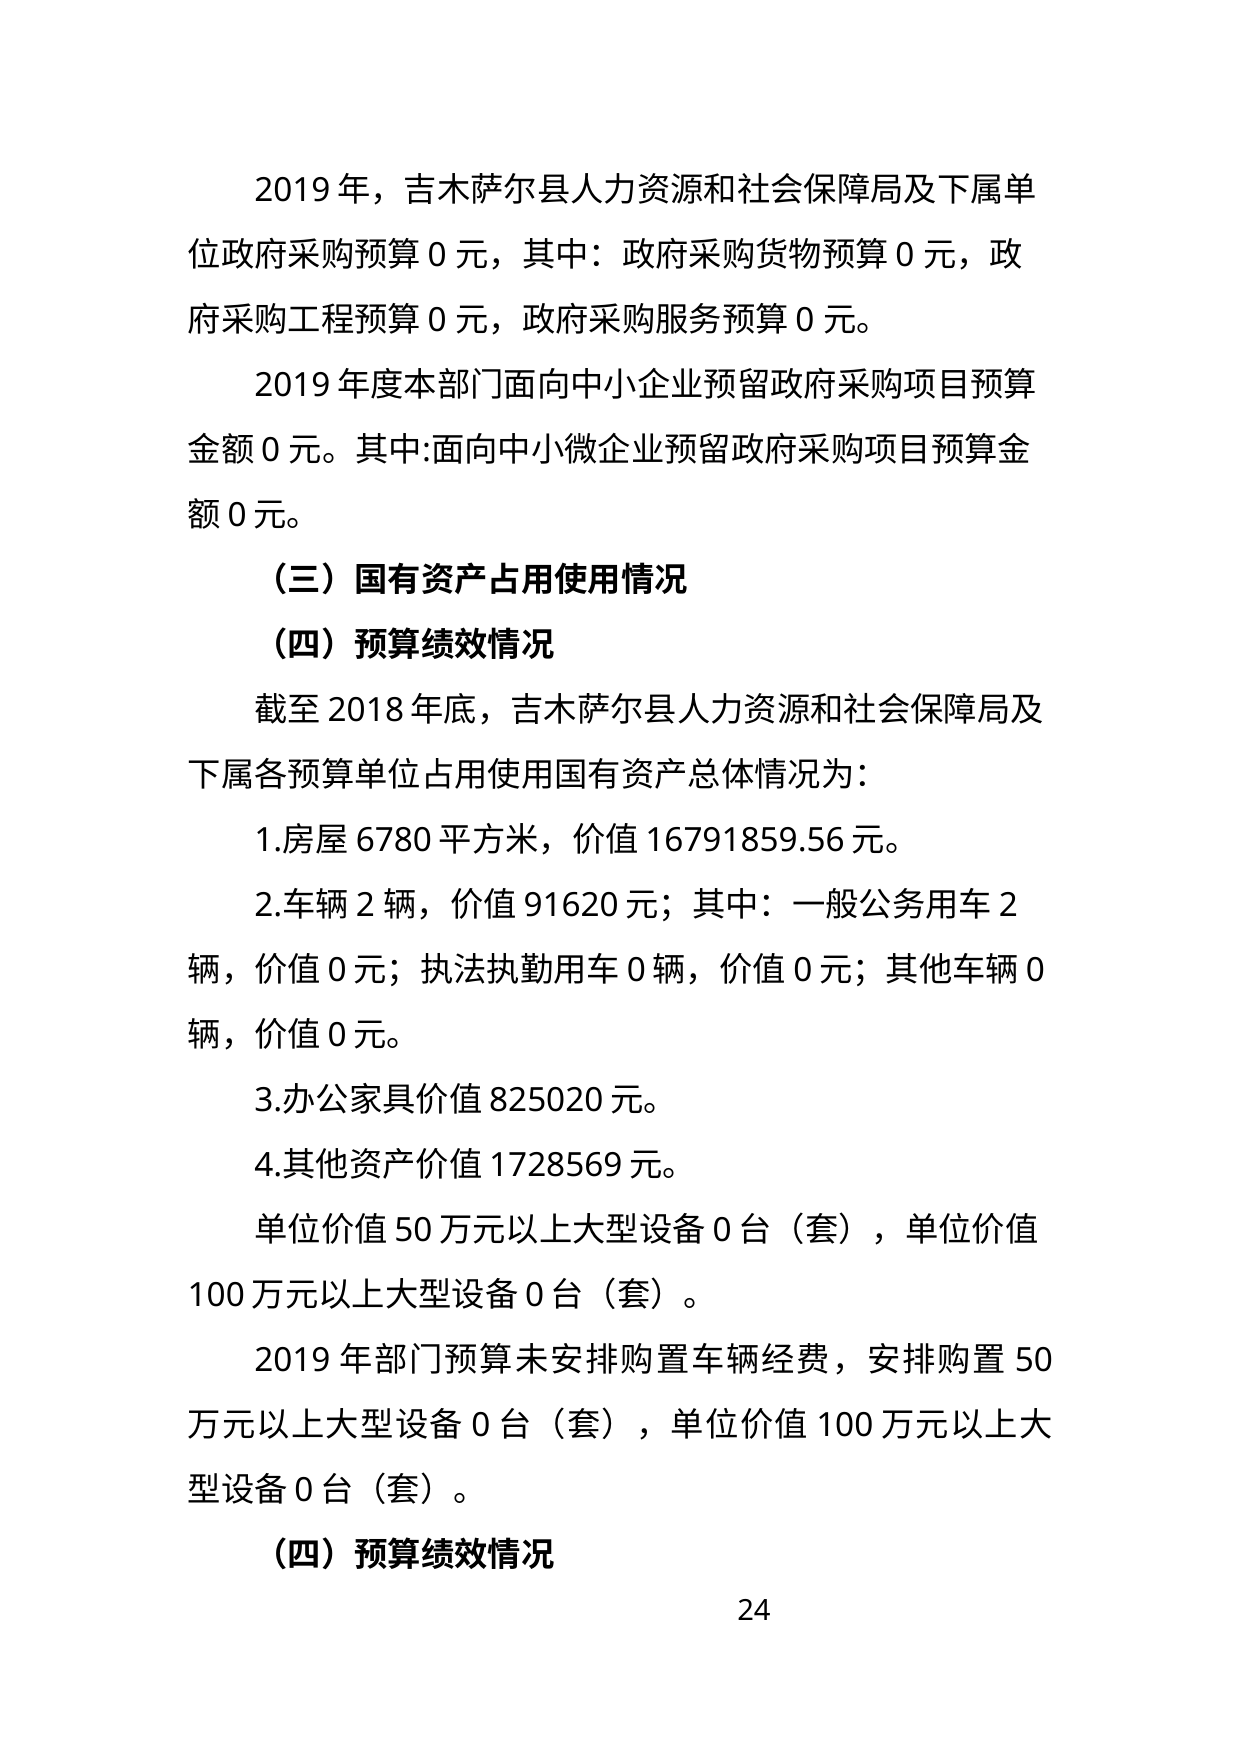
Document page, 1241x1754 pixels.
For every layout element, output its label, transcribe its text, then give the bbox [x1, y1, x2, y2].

text 2.车辆2 辆，价值91620元；其中：一般公务用车2辆，价值0元；执法执勤用车0辆，价值 0元；其他车辆0辆，价值0元。 [187, 870, 1053, 1065]
text 单位价值50万元以上大型设备0台（套），单位价值100万元以上大型设备0台（套）。 [187, 1195, 1053, 1325]
text 2019年部门预算未安排购置车辆经费，安排购置50万元以上大型设备0台（套），单位价值100万元以上大型设备0台（套）。 [187, 1325, 1053, 1520]
text 4.其他资产价值1728569元。 [187, 1130, 1053, 1195]
text （四）预算绩效情况 [187, 610, 1053, 675]
text 截至2018年底，吉木萨尔县人力资源和社会保障局及下属各预算单位占用使用国有资产总体情况为： [187, 675, 1053, 805]
text （四）预算绩效情况 [187, 1520, 1053, 1585]
text 2019年度本部门面向中小企业预留政府采购项目预算金额0 元。其中:面向中小微企业预留政府采购项目预算金额0元。 [187, 350, 1053, 545]
text （三）国有资产占用使用情况 [187, 545, 1053, 610]
text 1.房屋6780平方米，价值16791859.56元。 [187, 805, 1053, 870]
text 3.办公家具价值825020元。 [187, 1065, 1053, 1130]
text 2019年，吉木萨尔县人力资源和社会保障局及下属单位政府采购预算0 元，其中：政府采购货物预算0 元，政府采购工程预算0 元，政府采购服务预算0 元。 [187, 155, 1053, 350]
